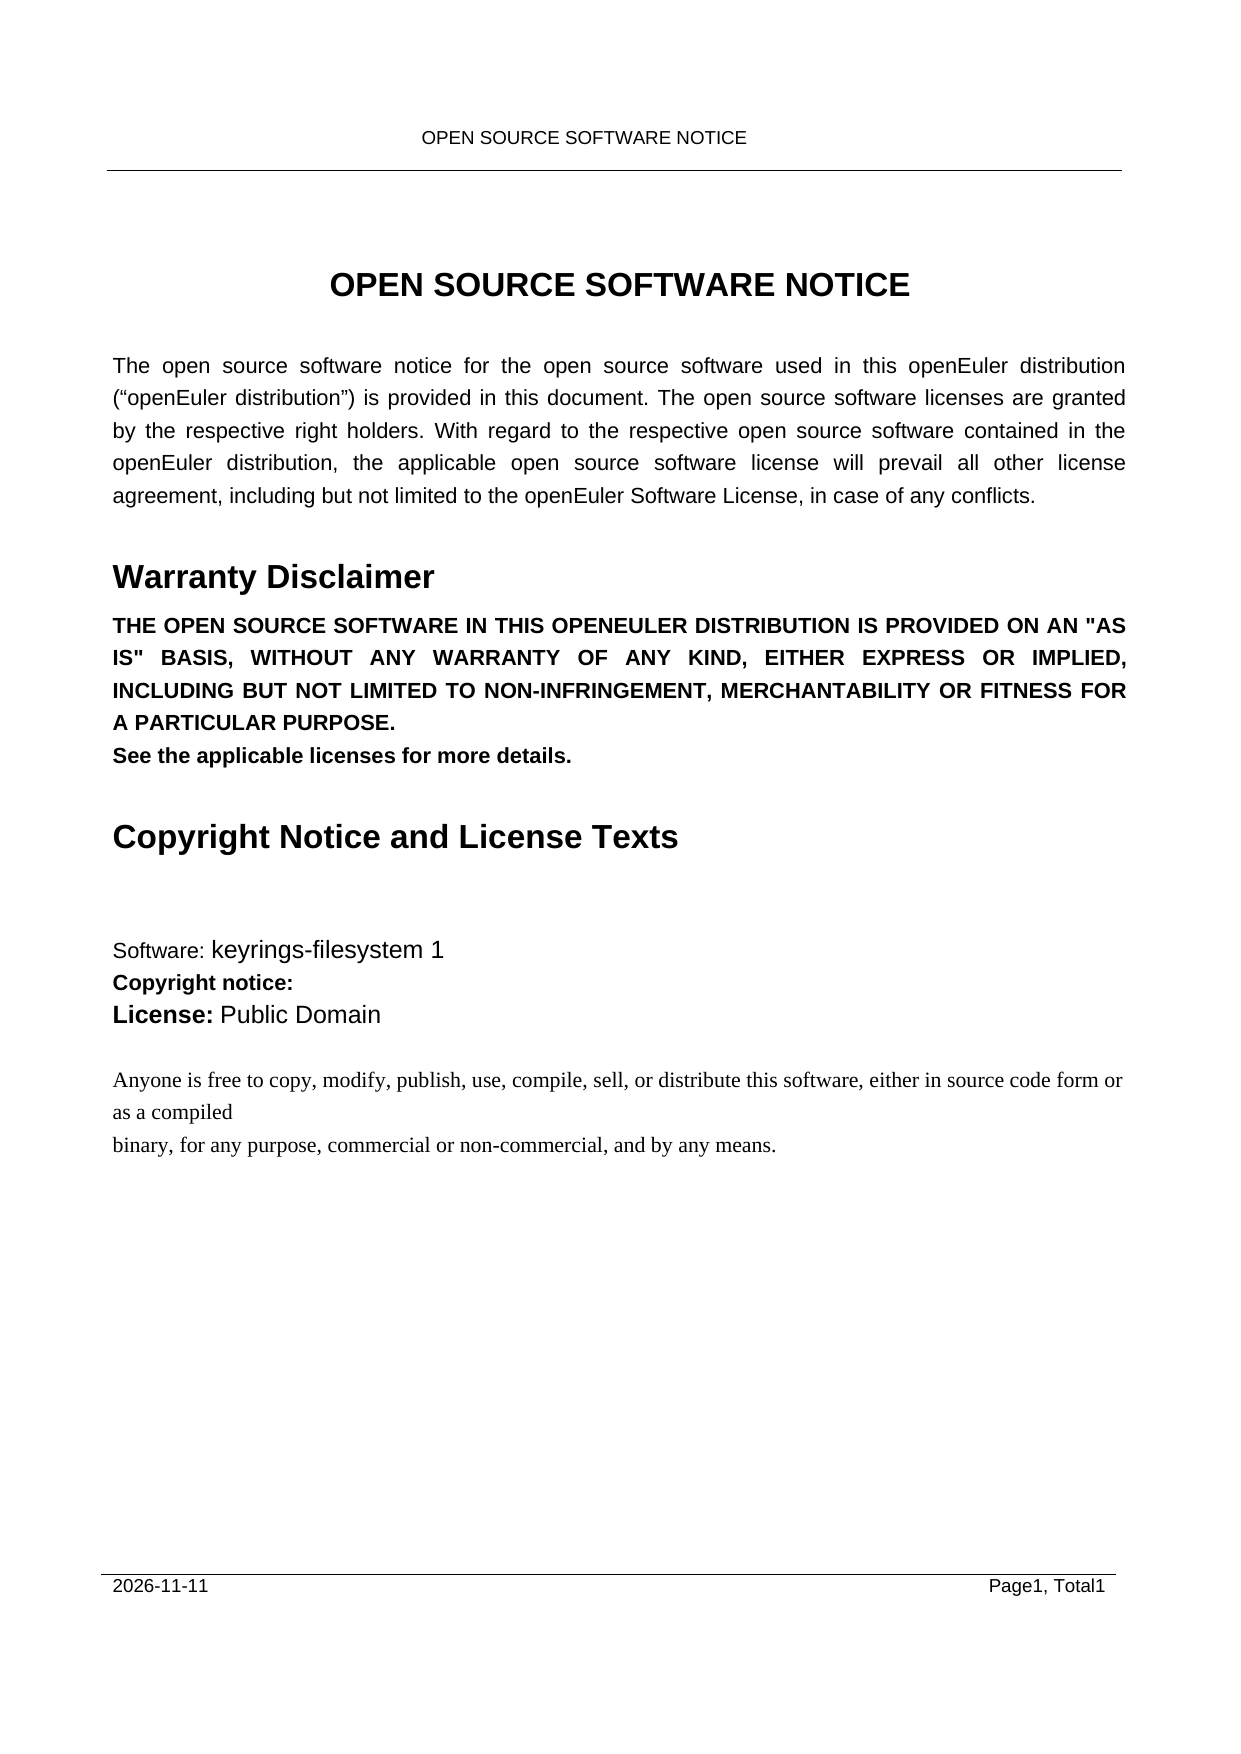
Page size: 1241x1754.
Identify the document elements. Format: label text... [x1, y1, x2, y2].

text Copyright Notice and License Texts [112, 804, 1128, 869]
text Warranty Disclaimer [112, 544, 1128, 609]
text THE OPEN SOURCE SOFTWARE IN THIS OPENEULER DISTRIBUTION IS PROVIDED ON AN "AS IS" BASIS, WITHOUT ANY WARRANTY OF ANY KIND, EITHER EXPRESS OR IMPLIED, INCLUDING BUT NOT LIMITED TO NON-INFRINGEMENT, MERCHANTABILITY OR FITNESS FOR A PARTICULAR PURPOSE. See the applicable licenses for more details. [112, 609, 1128, 771]
text OPEN SOURCE SOFTWARE NOTICE [112, 251, 1128, 316]
text The open source software notice for the open source software used in this openEuler distribution (“openEuler distribution”) is provided in this document. The open source software licenses are granted by the respective right holders. With regard to the respective open source software contained in the openEuler distribution, the applicable open source software license will prevail all other license agreement, including but not limited to the openEuler Software License, in case of any conflicts. [112, 349, 1128, 511]
text License: Public Domain Anyone is free to copy, modify, publish, use, compile, sell, or distribute this software, either in source code form or as a compiled binary, for any purpose, commercial or non-commercial, and by any means. [112, 998, 1128, 1161]
text Copyright notice: [112, 966, 1128, 998]
text Software: keyrings-filesystem 1 [112, 933, 1128, 966]
